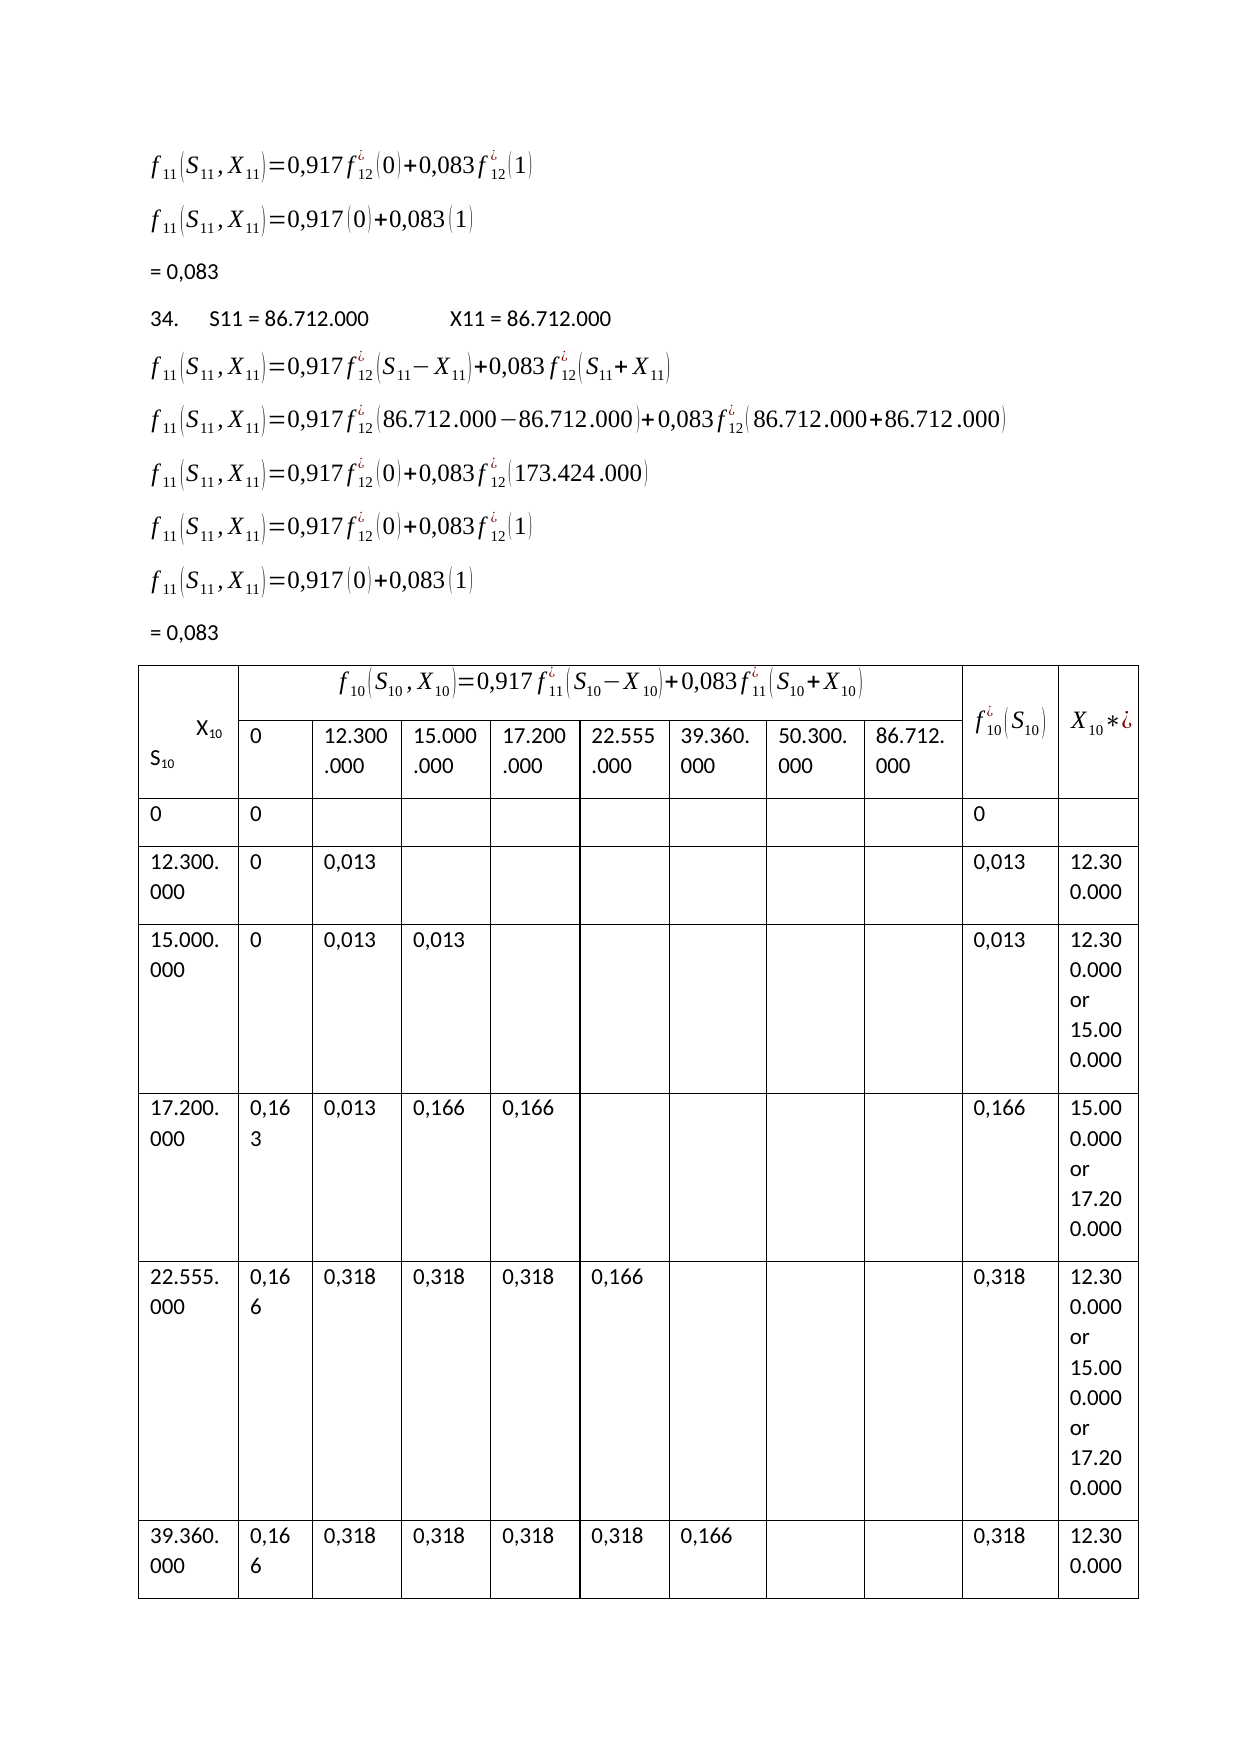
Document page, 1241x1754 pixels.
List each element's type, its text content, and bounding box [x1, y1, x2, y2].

table_cell [670, 925, 766, 1092]
table_cell 0,013 [963, 925, 1058, 1092]
list S11 = 86.712.000 X11 = 86.712.000 [150, 304, 1090, 332]
table_cell [670, 1262, 766, 1520]
table_cell [581, 1094, 669, 1261]
table_cell 0,166 [581, 1262, 669, 1520]
table_header X10 S10 [139, 666, 238, 798]
table_cell 0,318 [313, 1262, 401, 1520]
table_cell 0 [239, 799, 312, 846]
table_cell 39.360.000 [670, 721, 766, 798]
table_cell [313, 799, 401, 846]
table_cell [767, 1262, 864, 1520]
table_header [963, 666, 1058, 798]
table_cell 0,166 [491, 1094, 579, 1261]
table_cell 0,318 [313, 1521, 401, 1598]
table_cell 22.555.000 [139, 1262, 238, 1520]
table_cell [491, 847, 579, 924]
table_cell [865, 847, 962, 924]
table_cell 12.300.000 or 15.000.000 or 17.200.000 [1059, 1262, 1138, 1520]
table_header [239, 666, 962, 720]
table_cell [670, 847, 766, 924]
table_cell 0 [239, 925, 312, 1092]
table_cell [581, 925, 669, 1092]
table_cell 0,166 [670, 1521, 766, 1598]
table_cell 12.300.000 [313, 721, 401, 798]
table_cell [581, 799, 669, 846]
table_cell 0,013 [313, 847, 401, 924]
table_cell [865, 925, 962, 1092]
table_cell [402, 847, 490, 924]
text = 0,083 [150, 618, 1090, 647]
table_cell [670, 1094, 766, 1261]
table_cell [670, 799, 766, 846]
table_cell 22.555.000 [581, 721, 669, 798]
table_cell [491, 799, 579, 846]
table_cell [767, 1521, 864, 1598]
table_cell 0,013 [402, 925, 490, 1092]
table_cell 0 [139, 799, 238, 846]
table_cell 0 [239, 847, 312, 924]
table_cell [865, 1521, 962, 1598]
table_cell [767, 799, 864, 846]
table_cell [402, 799, 490, 846]
table_cell 12.300.000 or 15.000.000 [1059, 925, 1138, 1092]
table_cell 17.200.000 [491, 721, 579, 798]
text = 0,083 [150, 257, 1090, 285]
table_cell 0,166 [402, 1094, 490, 1261]
table_cell 0 [239, 721, 312, 798]
table_cell 0,013 [313, 925, 401, 1092]
table_cell [491, 925, 579, 1092]
table_cell [581, 847, 669, 924]
table_cell 0,318 [402, 1262, 490, 1520]
table_cell 0,318 [963, 1521, 1058, 1598]
table_cell 0,318 [963, 1262, 1058, 1520]
table_cell 0,166 [239, 1521, 312, 1598]
table_cell 0,166 [963, 1094, 1058, 1261]
table_header [1059, 666, 1138, 798]
table_cell 86.712.000 [865, 721, 962, 798]
table_cell 0,318 [491, 1262, 579, 1520]
table_cell 39.360.000 [139, 1521, 238, 1598]
table_cell 12.300.000 [139, 847, 238, 924]
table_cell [1059, 1521, 1138, 1598]
table_cell 0,163 [239, 1094, 312, 1261]
table_cell 0,013 [313, 1094, 401, 1261]
table_cell 17.200.000 [139, 1094, 238, 1261]
table_cell 15.000.000 or 17.200.000 [1059, 1094, 1138, 1261]
table_cell 0,318 [491, 1521, 579, 1598]
table_cell 0,013 [963, 847, 1058, 924]
table_cell [865, 1262, 962, 1520]
table_cell 50.300.000 [767, 721, 864, 798]
table_cell [865, 799, 962, 846]
table_cell 15.000.000 [402, 721, 490, 798]
table_cell 15.000.000 [139, 925, 238, 1092]
table_cell 12.300.000 [1059, 847, 1138, 924]
table_cell 0 [963, 799, 1058, 846]
table_cell [865, 1094, 962, 1261]
table_cell [767, 925, 864, 1092]
table_cell [1059, 799, 1138, 846]
table_cell 0,318 [581, 1521, 669, 1598]
table_cell 0,166 [239, 1262, 312, 1520]
table_cell [767, 847, 864, 924]
table_cell [767, 1094, 864, 1261]
table_cell 0,318 [402, 1521, 490, 1598]
